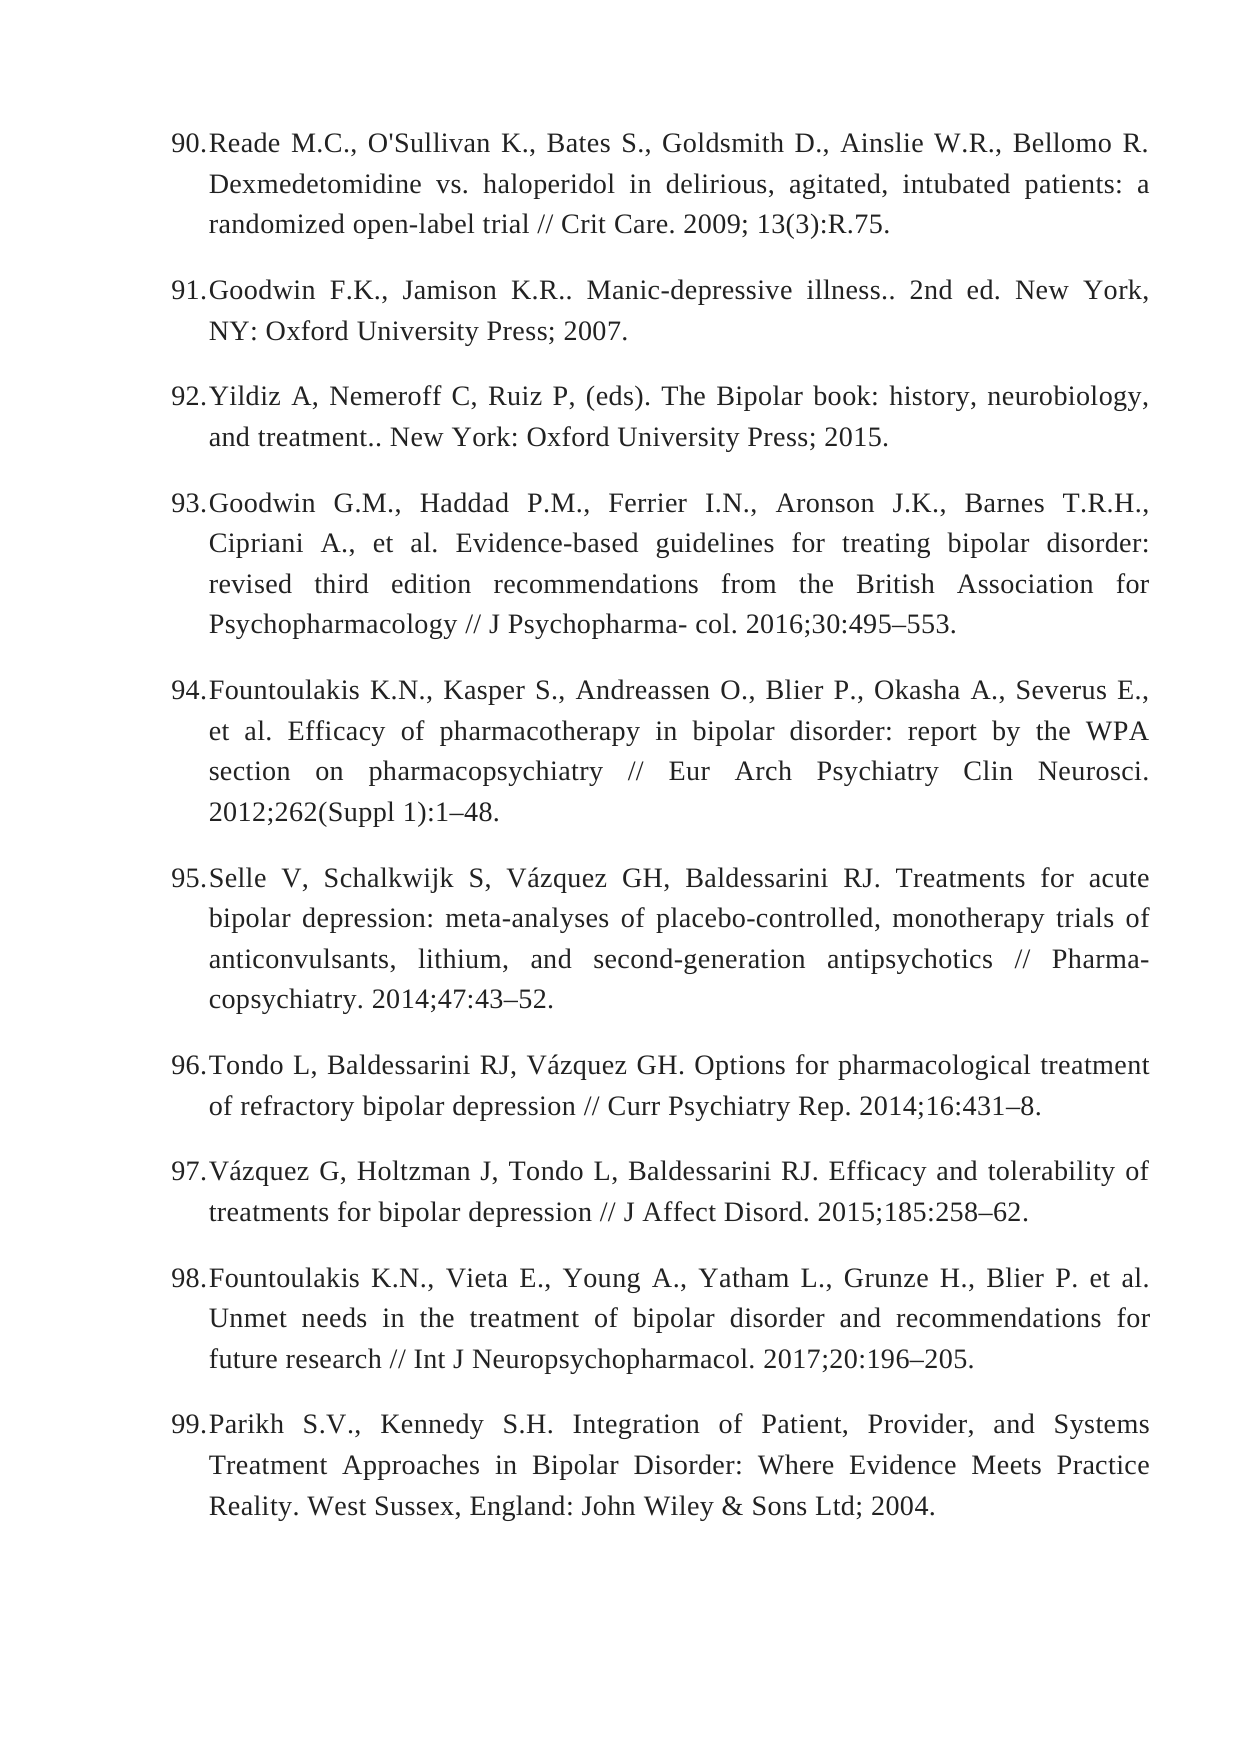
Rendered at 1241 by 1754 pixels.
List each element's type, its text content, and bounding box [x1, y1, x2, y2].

list Tondo L, Baldessarini RJ, Vázquez GH. Options for pharmacological treatment of refractory bipolar depression // Curr Psychiatry Rep. 2014;16:431–8. [171, 1040, 1152, 1121]
list Fountoulakis K.N., Vieta E., Young A., Yatham L., Grunze H., Blier P. et al. Unmet needs in the treatment of bipolar disorder and recommendations for future research // Int J Neuropsychopharmacol. 2017;20:196–205. [171, 1252, 1152, 1374]
list Selle V, Schalkwijk S, Vázquez GH, Baldessarini RJ. Treatments for acute bipolar depression: meta-analyses of placebo-controlled, monotherapy trials of anticonvulsants, lithium, and second-generation antipsychotics // Pharma- copsychiatry. 2014;47:43–52. [171, 852, 1152, 1015]
list Goodwin F.K., Jamison K.R.. Manic-depressive illness.. 2nd ed. New York, NY: Oxford University Press; 2007. [171, 265, 1152, 346]
list Parikh S.V., Kennedy S.H. Integration of Patient, Provider, and Systems Treatment Approaches in Bipolar Disorder: Where Evidence Meets Practice Reality. West Sussex, England: John Wiley & Sons Ltd; 2004. [171, 1399, 1152, 1521]
list Fountoulakis K.N., Kasper S., Andreassen O., Blier P., Okasha A., Severus E., et al. Efficacy of pharmacotherapy in bipolar disorder: report by the WPA section on pharmacopsychiatry // Eur Arch Psychiatry Clin Neurosci. 2012;262(Suppl 1):1–48. [171, 665, 1152, 827]
list Yildiz A, Nemeroff C, Ruiz P, (eds). The Bipolar book: history, neurobiology, and treatment.. New York: Oxford University Press; 2015. [171, 371, 1152, 452]
list Goodwin G.M., Haddad P.M., Ferrier I.N., Aronson J.K., Barnes T.R.H., Cipriani A., et al. Evidence-based guidelines for treating bipolar disorder: revised third edition recommendations from the British Association for Psychopharmacology // J Psychopharma- col. 2016;30:495–553. [171, 477, 1152, 640]
list Vázquez G, Holtzman J, Tondo L, Baldessarini RJ. Efficacy and tolerability of treatments for bipolar depression // J Affect Disord. 2015;185:258–62. [171, 1146, 1152, 1227]
list Reade M.C., O'Sullivan K., Bates S., Goldsmith D., Ainslie W.R., Bellomo R. Dexmedetomidine vs. haloperidol in delirious, agitated, intubated patients: a randomized open-label trial // Crit Care. 2009; 13(3):R.75. [171, 118, 1152, 240]
